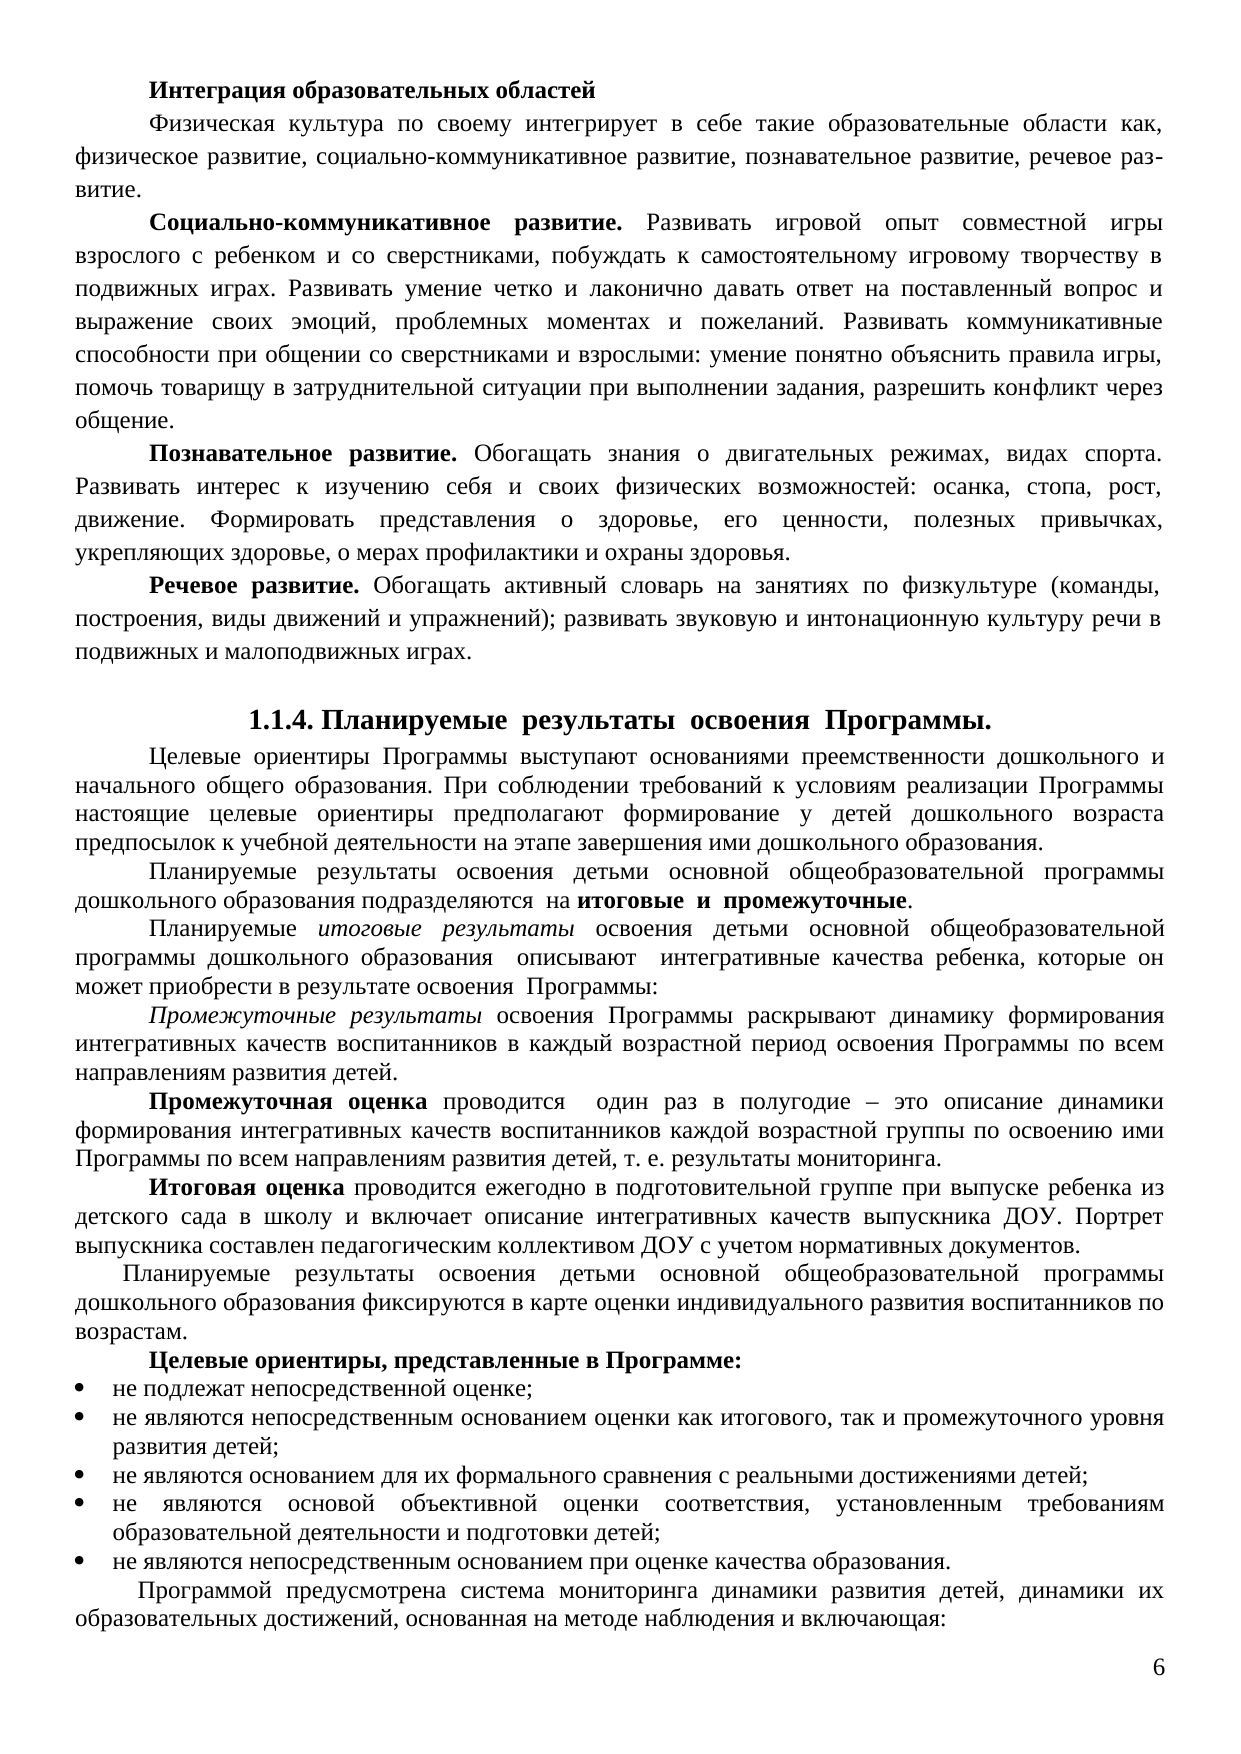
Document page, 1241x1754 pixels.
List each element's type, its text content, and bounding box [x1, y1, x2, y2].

text Физическая культура по своему интегрирует в себе такие образовательные области как, физическое развитие, социально-коммуникативное развитие, познавательное развитие, речевое развитие. [75, 108, 1163, 203]
text Речевое развитие. Обогащать активный словарь на занятиях по физкультуре (команды, построения, виды движений и упражнений); развивать звуковую и интонационную культуру речи в подвижных и малоподвижных играх. [75, 570, 1161, 665]
text Промежуточные результаты освоения Программы раскрывают динамику формирования интегративных качеств воспитанников в каждый возрастной период освоения Программы по всем направлениям развития детей. [75, 1000, 1165, 1086]
list не подлежат непосредственной оценке; [75, 1373, 1165, 1402]
text Программой предусмотрена система мониторинга динамики развития детей, динамики их образовательных достижений, основанная на методе наблюдения и включающая: [75, 1575, 1165, 1632]
text Планируемые итоговые результаты освоения детьми основной общеобразовательной программы дошкольного образования описывают интегративные качества ребенка, которые он может приобрести в результате освоения Программы: [75, 913, 1165, 1000]
text Целевые ориентиры Программы выступают основаниями преемственности дошкольного и начального общего образования. При соблюдении требований к условиям реализации Программы настоящие целевые ориентиры предполагают формирование у детей дошкольного возраста предпосылок к учебной деятельности на этапе завершения ими дошкольного образования. [75, 741, 1165, 856]
text Социально-коммуникативное развитие. Развивать игровой опыт совместной игры взрослого с ребенком и со сверстниками, побуждать к самостоятельному игровому творчеству в подвижных играх. Развивать умение четко и лаконично давать ответ на поставленный вопрос и выражение своих эмоций, проблемных моментах и пожеланий. Развивать коммуникативные способности при общении со сверстниками и взрослыми: умение понятно объяснить правила игры, помочь товарищу в затруднительной ситуации при выполнении задания, разрешить конфликт через общение. [75, 207, 1163, 434]
list не являются непосредственным основанием при оценке качества образования. [75, 1546, 1165, 1575]
text 1.1.4. Планируемые результаты освоения Программы. [75, 702, 1165, 736]
text Интеграция образовательных областей [75, 75, 1165, 104]
text Познавательное развитие. Обогащать знания о двигательных режимах, видах спорта. Развивать интерес к изучению себя и своих физических возможностей: осанка, стопа, рост, движение. Формировать представления о здоровье, его ценности, полезных привычках, укрепляющих здоровье, о мерах профилактики и охраны здоровья. [75, 438, 1163, 566]
text Итоговая оценка проводится ежегодно в подготовительной группе при выпуске ребенка из детского сада в школу и включает описание интегративных качеств выпускника ДОУ. Портрет выпускника составлен педагогическим коллективом ДОУ с учетом нормативных документов. [75, 1172, 1165, 1258]
list не являются основой объективной оценки соответствия, установленным требованиям образовательной деятельности и подготовки детей; [75, 1488, 1165, 1546]
list не являются непосредственным основанием оценки как итогового, так и промежуточного уровня развития детей; [75, 1402, 1165, 1460]
list не являются основанием для их формального сравнения с реальными достижениями детей; [75, 1460, 1165, 1488]
text Планируемые результаты освоения детьми основной общеобразовательной программы дошкольного образования подразделяются на итоговые и промежуточные. [75, 856, 1165, 913]
text Промежуточная оценка проводится один раз в полугодие – это описание динамики формирования интегративных качеств воспитанников каждой возрастной группы по освоению ими Программы по всем направлениям развития детей, т. е. результаты мониторинга. [75, 1086, 1165, 1172]
text Целевые ориентиры, представленные в Программе: [75, 1345, 1165, 1373]
text Планируемые результаты освоения детьми основной общеобразовательной программы дошкольного образования фиксируются в карте оценки индивидуального развития воспитанников по возрастам. [75, 1258, 1165, 1345]
